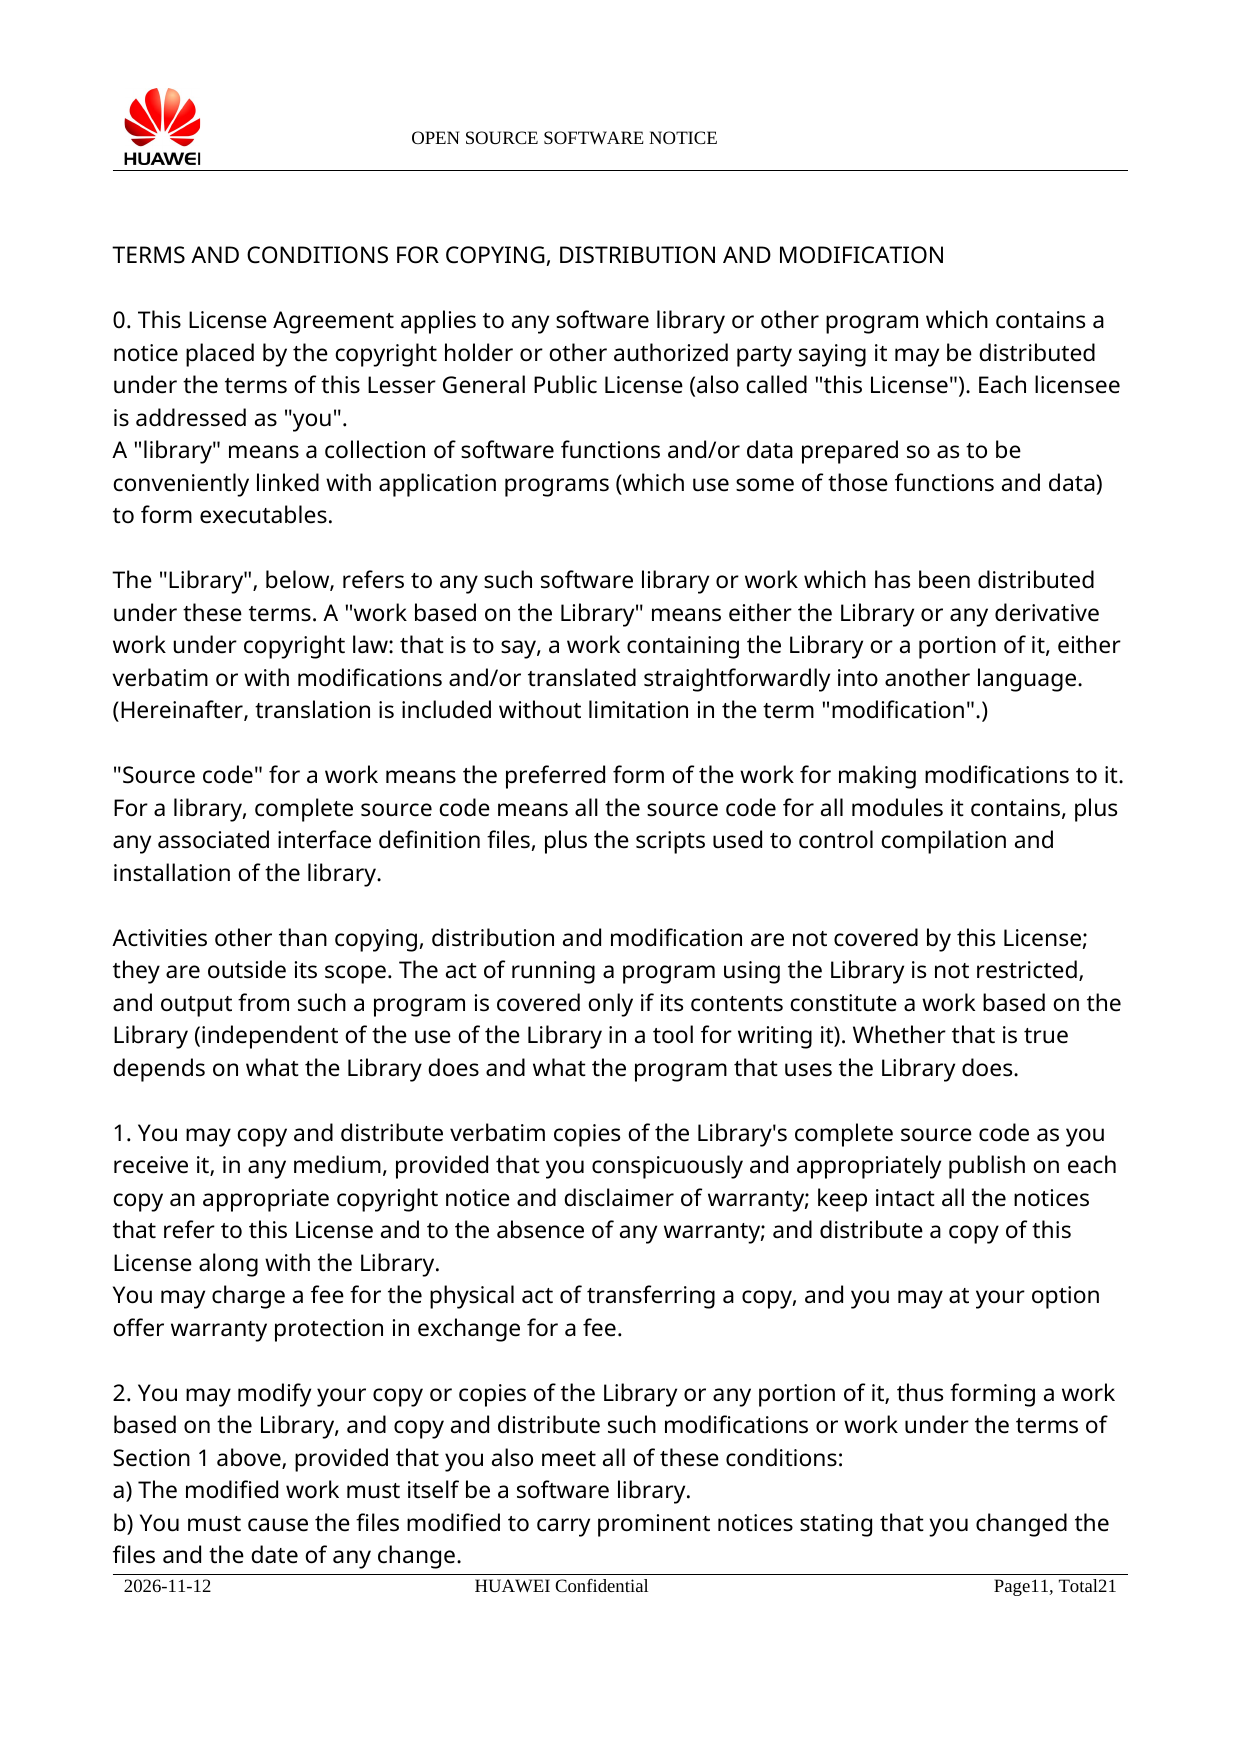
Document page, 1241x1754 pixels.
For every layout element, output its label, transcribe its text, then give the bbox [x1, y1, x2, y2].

text TERMS AND CONDITIONS FOR COPYING, DISTRIBUTION AND MODIFICATION [112, 239, 1128, 271]
text 2. You may modify your copy or copies of the Library or any portion of it, thus forming a work based on the Library, and copy and distribute such modifications or work under the terms of Section 1 above, provided that you also meet all of these conditions: [112, 1376, 1128, 1474]
text You may charge a fee for the physical act of transferring a copy, and you may at your option offer warranty protection in exchange for a fee. [112, 1279, 1128, 1344]
text a) The modified work must itself be a software library. [112, 1474, 1128, 1506]
text 0. This License Agreement applies to any software library or other program which contains a notice placed by the copyright holder or other authorized party saying it may be distributed under the terms of this Lesser General Public License (also called "this License"). Each licensee is addressed as "you". [112, 304, 1128, 434]
picture [124, 88, 201, 165]
text A "library" means a collection of software functions and/or data prepared so as to be conveniently linked with application programs (which use some of those functions and data) to form executables. [112, 434, 1128, 531]
text b) You must cause the files modified to carry prominent notices stating that you changed the files and the date of any change. [112, 1506, 1128, 1571]
text Activities other than copying, distribution and modification are not covered by this License; they are outside its scope. The act of running a program using the Library is not restricted, and output from such a program is covered only if its contents constitute a work based on the Library (independent of the use of the Library in a tool for writing it). Whether that is true depends on what the Library does and what the program that uses the Library does. [112, 921, 1128, 1084]
text "Source code" for a work means the preferred form of the work for making modifications to it. For a library, complete source code means all the source code for all modules it contains, plus any associated interface definition files, plus the scripts used to control compilation and installation of the library. [112, 759, 1128, 889]
text 1. You may copy and distribute verbatim copies of the Library's complete source code as you receive it, in any medium, provided that you conspicuously and appropriately publish on each copy an appropriate copyright notice and disclaimer of warranty; keep intact all the notices that refer to this License and to the absence of any warranty; and distribute a copy of this License along with the Library. [112, 1116, 1128, 1279]
text The "Library", below, refers to any such software library or work which has been distributed under these terms. A "work based on the Library" means either the Library or any derivative work under copyright law: that is to say, a work containing the Library or a portion of it, either verbatim or with modifications and/or translated straightforwardly into another language. (Hereinafter, translation is included without limitation in the term "modification".) [112, 564, 1128, 726]
